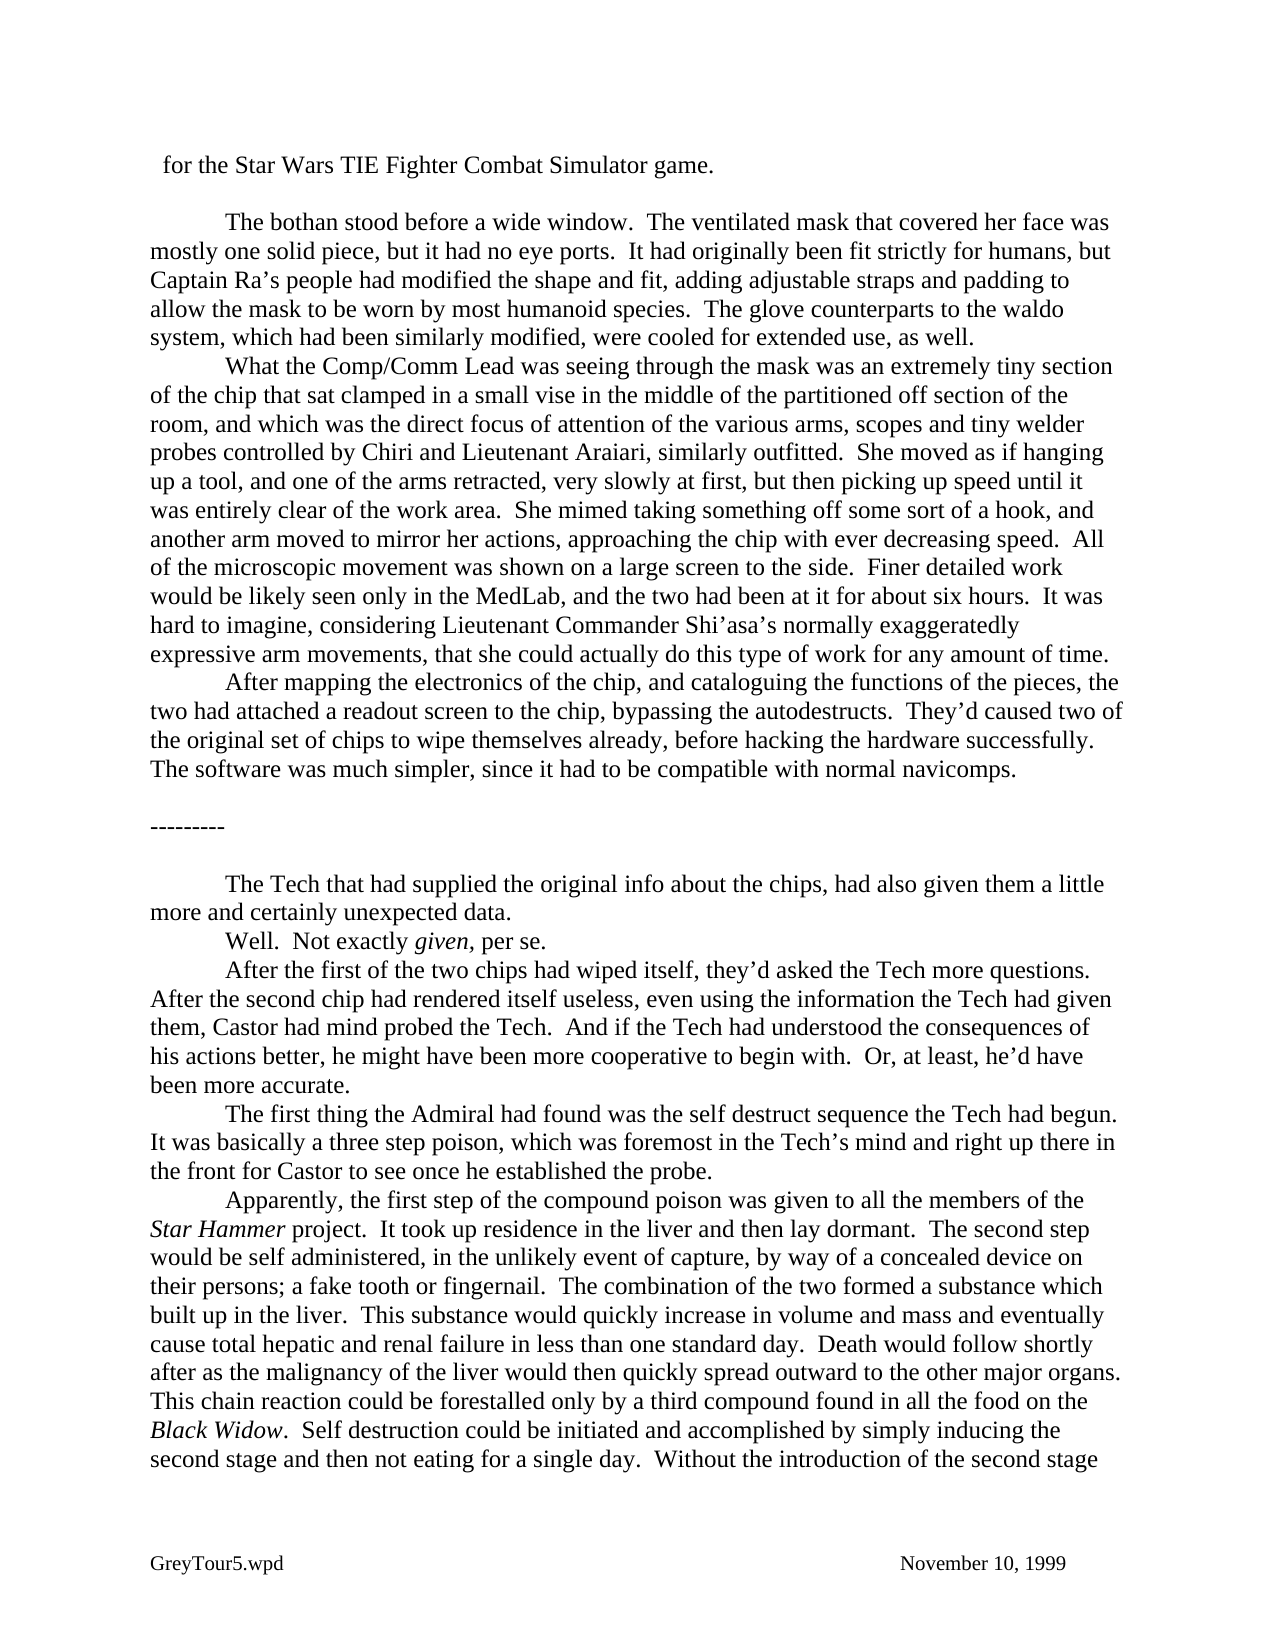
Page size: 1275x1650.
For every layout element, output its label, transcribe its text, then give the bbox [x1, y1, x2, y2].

text After the first of the two chips had wiped itself, they’d asked the Tech more questions. After the second chip had rendered itself useless, even using the information the Tech had given them, Castor had mind probed the Tech. And if the Tech had understood the consequences of his actions better, he might have been more cooperative to begin with. Or, at least, he’d have been more accurate. [150, 955, 1125, 1099]
text Well. Not exactly given, per se. [150, 926, 1125, 955]
text --------- [150, 811, 1125, 840]
text for the Star Wars TIE Fighter Combat Simulator game. [150, 150, 1125, 179]
text What the Comp/Comm Lead was seeing through the mask was an extremely tiny section of the chip that sat clamped in a small vise in the middle of the partitioned off section of the room, and which was the direct focus of attention of the various arms, scopes and tiny welder probes controlled by Chiri and Lieutenant Araiari, similarly outfitted. She moved as if hanging up a tool, and one of the arms retracted, very slowly at first, but then picking up speed until it was entirely clear of the work area. She mimed taking something off some sort of a hook, and another arm moved to mirror her actions, approaching the chip with ever decreasing speed. All of the microscopic movement was shown on a large screen to the side. Finer detailed work would be likely seen only in the MedLab, and the two had been at it for about six hours. It was hard to imagine, considering Lieutenant Commander Shi’asa’s normally exaggeratedly expressive arm movements, that she could actually do this type of work for any amount of time. [150, 351, 1125, 667]
text The first thing the Admiral had found was the self destruct sequence the Tech had begun. It was basically a three step poison, which was foremost in the Tech’s mind and right up there in the front for Castor to see once he established the probe. [150, 1099, 1125, 1185]
text The bothan stood before a wide window. The ventilated mask that covered her face was mostly one solid piece, but it had no eye ports. It had originally been fit strictly for humans, but Captain Ra’s people had modified the shape and fit, adding adjustable straps and padding to allow the mask to be worn by most humanoid species. The glove counterparts to the waldo system, which had been similarly modified, were cooled for extended use, as well. [150, 207, 1125, 351]
text The Tech that had supplied the original info about the chips, had also given them a little more and certainly unexpected data. [150, 869, 1125, 926]
text After mapping the electronics of the chip, and cataloguing the functions of the pieces, the two had attached a readout screen to the chip, bypassing the autodestructs. They’d caused two of the original set of chips to wipe themselves already, before hacking the hardware successfully. The software was much simpler, since it had to be compatible with normal navicomps. [150, 667, 1125, 782]
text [150, 1185, 1125, 1472]
